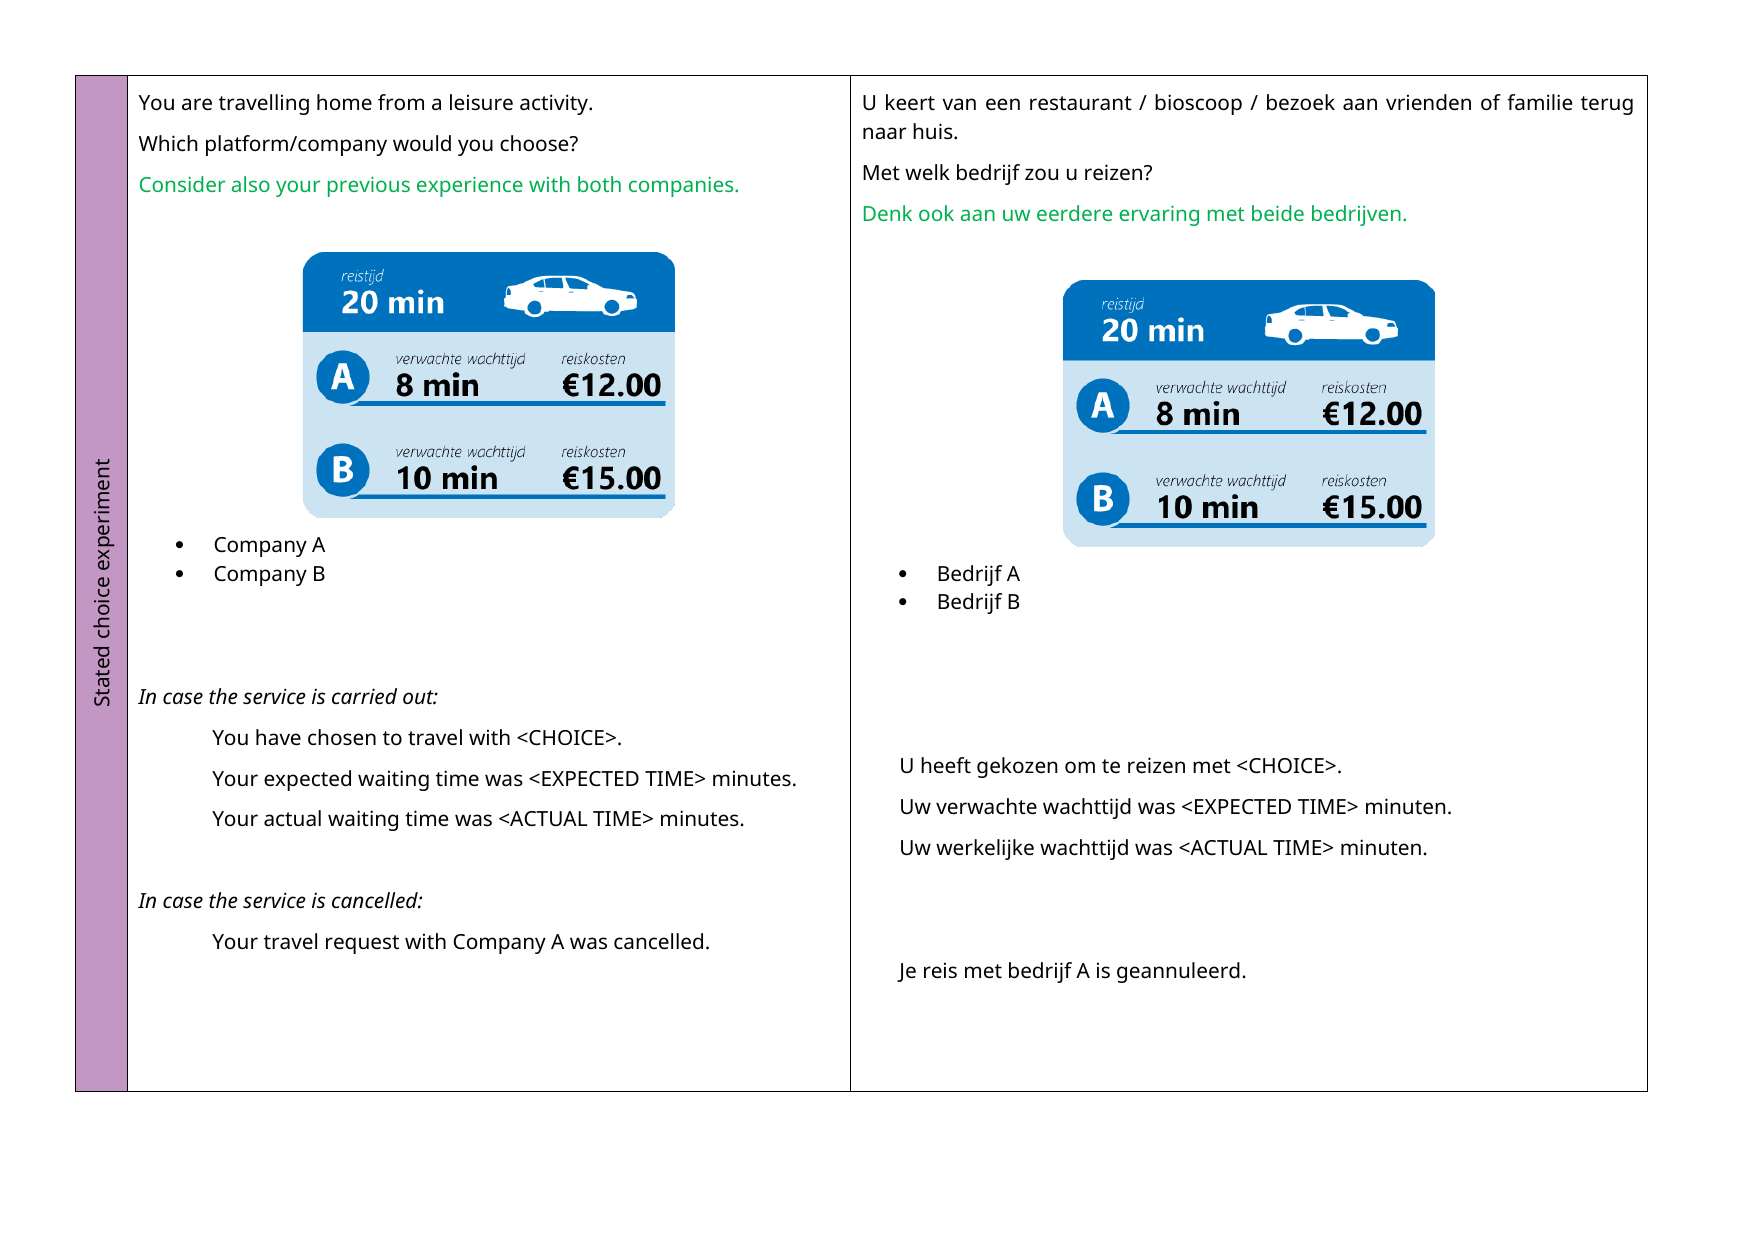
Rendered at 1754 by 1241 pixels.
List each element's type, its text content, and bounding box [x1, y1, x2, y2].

picture [1062, 280, 1435, 547]
table_cell Stated choice experiment [76, 76, 127, 1091]
table_cell U keert van een restaurant / bioscoop / bezoek aan vrienden of familie terug naar huis. Met welk bedrijf zou u reizen? Denk ook aan uw eerdere ervaring met beide bedrijven. Bedrijf A Bedrijf B U heeft gekozen om te reizen met <CHOICE>. Uw verwachte wachttijd was <EXPECTED TIME> minuten. Uw werkelijke wachttijd was <ACTUAL TIME> minuten. Je reis met bedrijf A is geannuleerd. [851, 76, 1647, 1091]
table_cell You are travelling home from a leisure activity. Which platform/company would you choose? Consider also your previous experience with both companies. Company A Company B In case the service is carried out: You have chosen to travel with <CHOICE>. Your expected waiting time was <EXPECTED TIME> minutes. Your actual waiting time was <ACTUAL TIME> minutes. In case the service is cancelled: Your travel request with Company A was cancelled. [128, 76, 850, 1091]
picture [302, 252, 675, 518]
